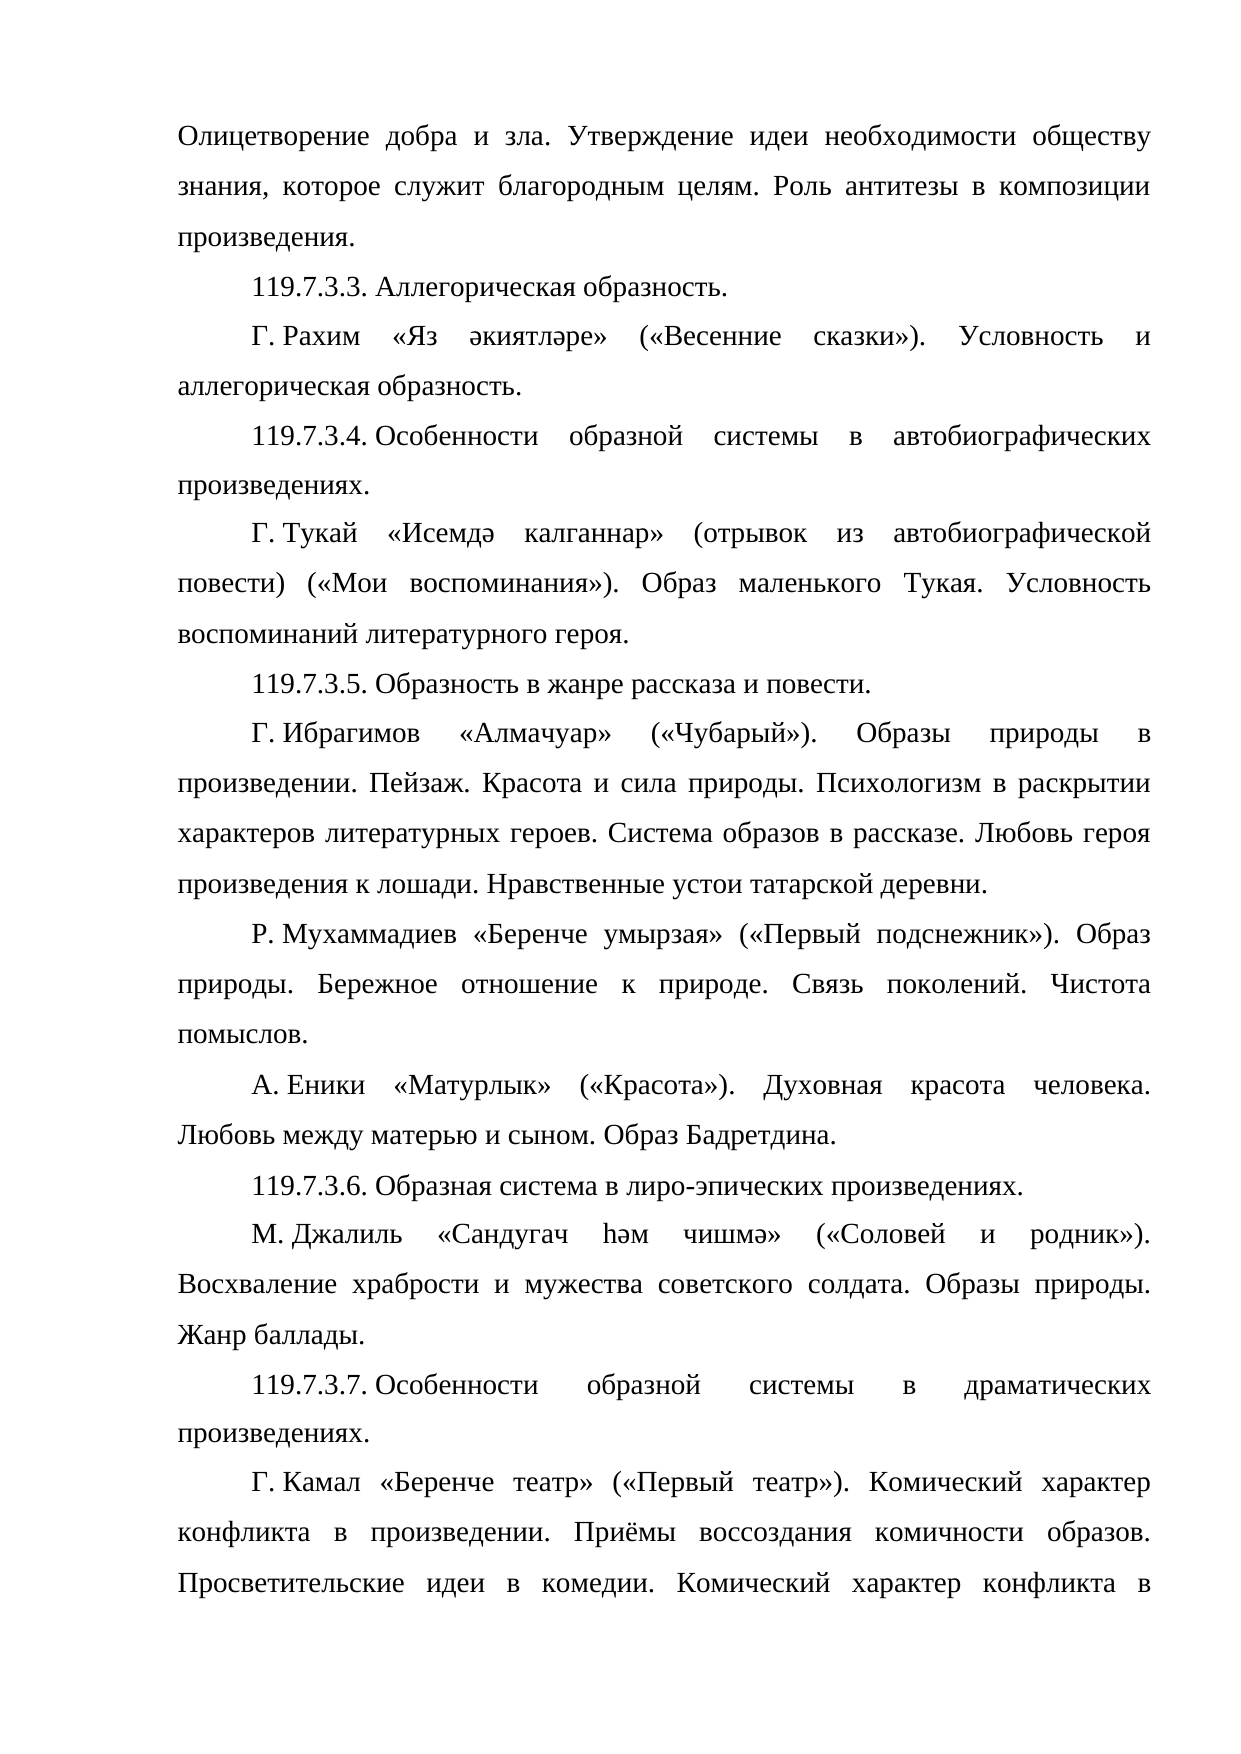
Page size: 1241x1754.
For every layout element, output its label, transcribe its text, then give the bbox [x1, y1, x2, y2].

text 119.7.3.5. Образность в жанре рассказа и повести. [177, 666, 1152, 700]
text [177, 118, 1152, 252]
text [177, 1464, 1152, 1598]
text Р. Мухаммадиев «Беренче умырзая» («Первый подснежник»). Образ природы. Бережное отношение к природе. Связь поколений. Чистота помыслов. [177, 916, 1152, 1050]
text М. Джалиль «Сандугач һәм чишмә» («Соловей и родник»). Восхваление храбрости и мужества советского солдата. Образы природы. Жанр баллады. [177, 1216, 1152, 1350]
text Г. Тукай «Исемдә калганнар» (отрывок из автобиографической повести) («Мои воспоминания»). Образ маленького Тукая. Условность воспоминаний литературного героя. [177, 515, 1152, 649]
text 119.7.3.4. Особенности образной системы в автобиографических произведениях. [177, 418, 1152, 500]
text 119.7.3.7. Особенности образной системы в драматических произведениях. [177, 1367, 1152, 1449]
text 119.7.3.3. Аллегорическая образность. [177, 269, 1152, 303]
text А. Еники «Матурлык» («Красота»). Духовная красота человека. Любовь между матерью и сыном. Образ Бадретдина. [177, 1067, 1152, 1151]
text 119.7.3.6. Образная система в лиро-эпических произведениях. [177, 1168, 1152, 1201]
text Г. Рахим «Яз әкиятләре» («Весенние сказки»). Условность и аллегорическая образность. [177, 318, 1152, 401]
text Г. Ибрагимов «Алмачуар» («Чубарый»). Образы природы в произведении. Пейзаж. Красота и сила природы. Психологизм в раскрытии характеров литературных героев. Система образов в рассказе. Любовь героя произведения к лошади. Нравственные устои татарской деревни. [177, 715, 1152, 899]
